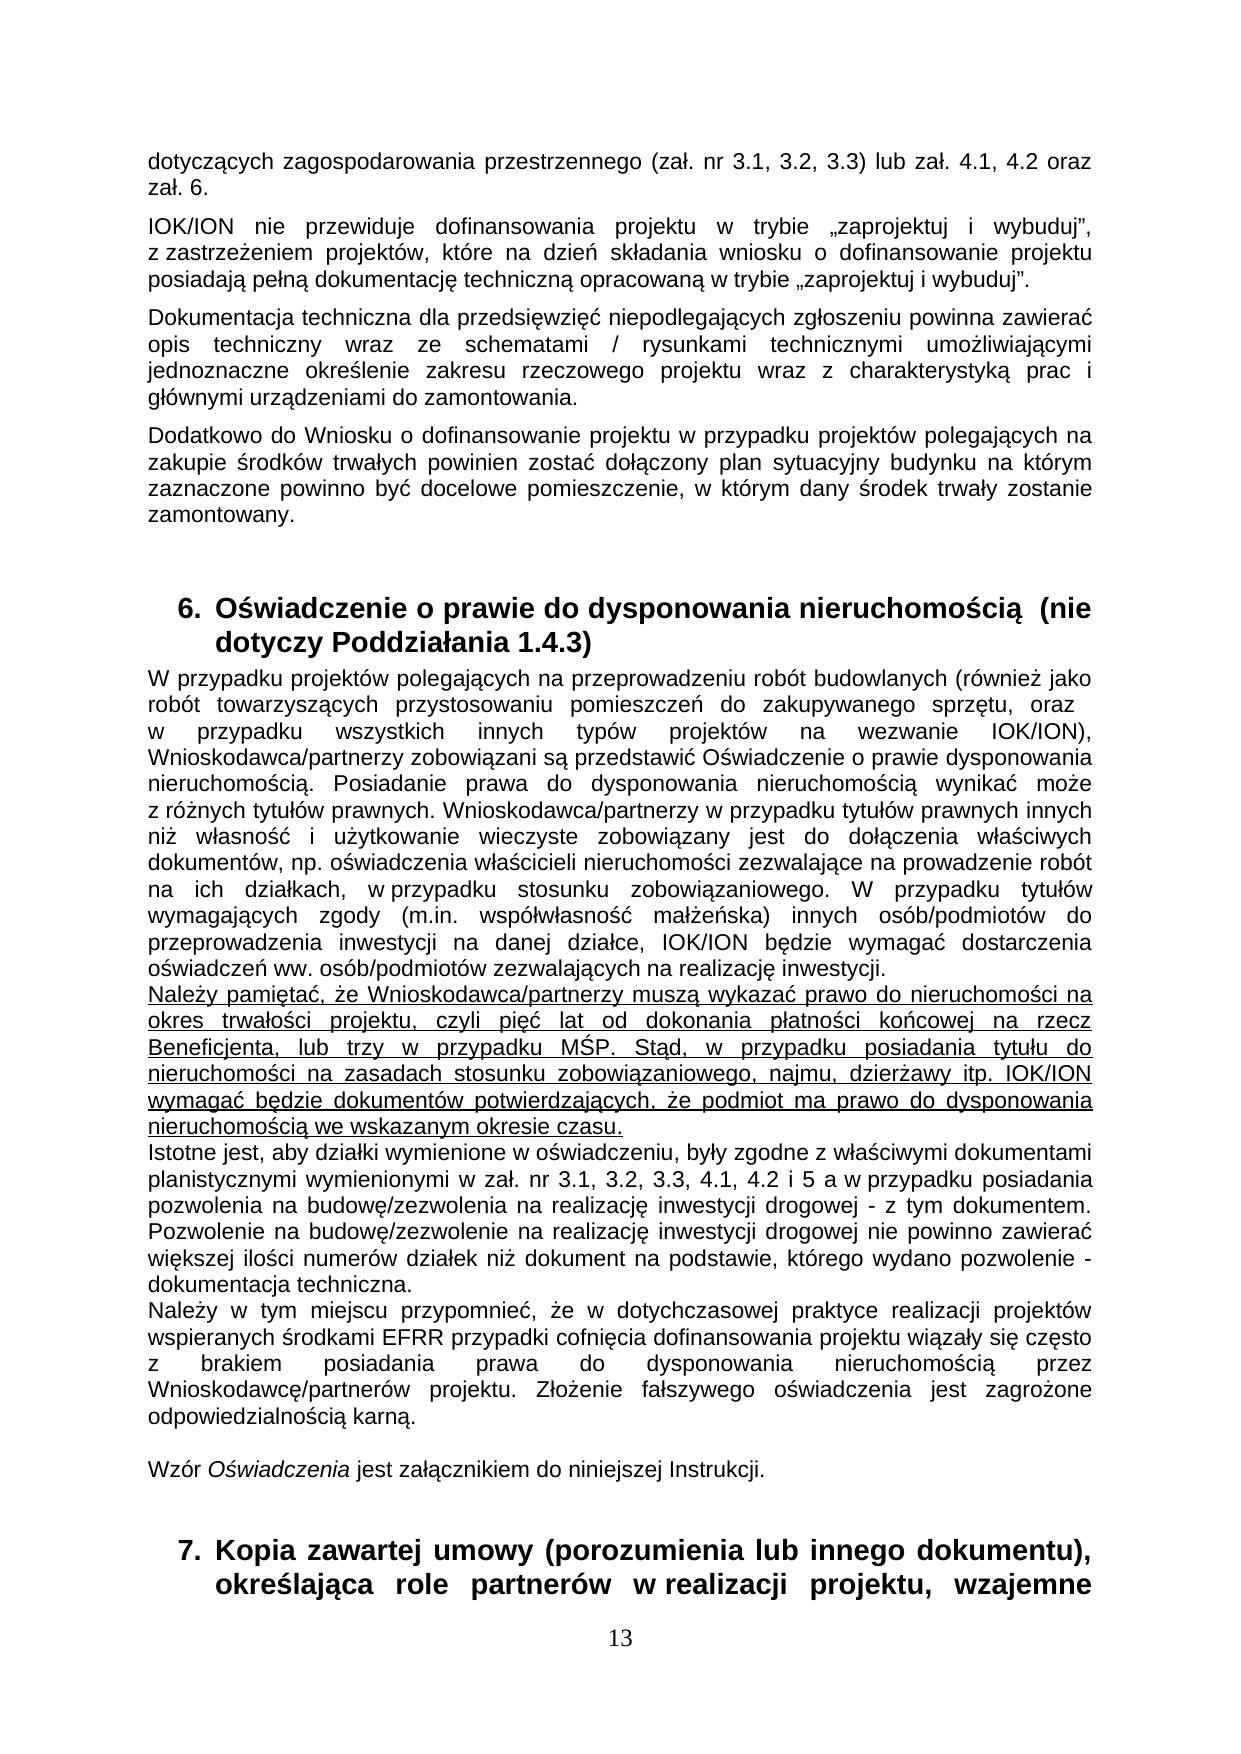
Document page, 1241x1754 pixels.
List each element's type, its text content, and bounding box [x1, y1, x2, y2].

text Należy w tym miejscu przypomnieć, że w dotychczasowej praktyce realizacji projektów wspieranych środkami EFRR przypadki cofnięcia dofinansowania projektu wiązały się często z brakiem posiadania prawa do dysponowania nieruchomością przez Wnioskodawcę/partnerów projektu. Złożenie fałszywego oświadczenia jest zagrożone odpowiedzialnością karną. [148, 1297, 1093, 1429]
text W przypadku projektów polegających na przeprowadzeniu robót budowlanych (również jako robót towarzyszących przystosowaniu pomieszczeń do zakupywanego sprzętu, oraz w przypadku wszystkich innych typów projektów na wezwanie IOK/ION), Wnioskodawca/partnerzy zobowiązani są przedstawić Oświadczenie o prawie dysponowania nieruchomością. Posiadanie prawa do dysponowania nieruchomością wynikać może z różnych tytułów prawnych. Wnioskodawca/partnerzy w przypadku tytułów prawnych innych niż własność i użytkowanie wieczyste zobowiązany jest do dołączenia właściwych dokumentów, np. oświadczenia właścicieli nieruchomości zezwalające na prowadzenie robót na ich działkach, w przypadku stosunku zobowiązaniowego. W przypadku tytułów wymagających zgody (m.in. współwłasność małżeńska) innych osób/podmiotów do przeprowadzenia inwestycji na danej działce, IOK/ION będzie wymagać dostarczenia oświadczeń ww. osób/podmiotów zezwalających na realizację inwestycji. [148, 665, 1093, 981]
text Wzór Oświadczenia jest załącznikiem do niniejszej Instrukcji. [148, 1456, 1093, 1482]
text Dokumentacja techniczna dla przedsięwzięć niepodlegających zgłoszeniu powinna zawierać opis techniczny wraz ze schematami / rysunkami technicznymi umożliwiającymi jednoznaczne określenie zakresu rzeczowego projektu wraz z charakterystyką prac i głównymi urządzeniami do zamontowania. [148, 304, 1093, 410]
text Należy pamiętać, że Wnioskodawca/partnerzy muszą wykazać prawo do nieruchomości na okres trwałości projektu, czyli pięć lat od dokonania płatności końcowej na rzecz Beneficjenta, lub trzy w przypadku MŚP. Stąd, w przypadku posiadania tytułu do nieruchomości na zasadach stosunku zobowiązaniowego, najmu, dzierżawy itp. IOK/ION wymagać będzie dokumentów potwierdzających, że podmiot ma prawo do dysponowania nieruchomością we wskazanym okresie czasu. [148, 1005, 1093, 1057]
text Istotne jest, aby działki wymienione w oświadczeniu, były zgodne z właściwymi dokumentami planistycznymi wymienionymi w zał. nr 3.1, 3.2, 3.3, 4.1, 4.2 i 5 a w przypadku posiadania pozwolenia na budowę/zezwolenia na realizację inwestycji drogowej - z tym dokumentem. Pozwolenie na budowę/zezwolenie na realizację inwestycji drogowej nie powinno zawierać większej ilości numerów działek niż dokument na podstawie, którego wydano pozwolenie - dokumentacja techniczna. [148, 1139, 1093, 1297]
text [148, 148, 1093, 200]
text IOK/ION nie przewiduje dofinansowania projektu w trybie „zaprojektuj i wybuduj”, z zastrzeżeniem projektów, które na dzień składania wniosku o dofinansowanie projektu posiadają pełną dokumentację techniczną opracowaną w trybie „zaprojektuj i wybuduj”. [148, 213, 1093, 292]
text Dodatkowo do Wniosku o dofinansowanie projektu w przypadku projektów polegających na zakupie środków trwałych powinien zostać dołączony plan sytuacyjny budynku na którym zaznaczone powinno być docelowe pomieszczenie, w którym dany środek trwały zostanie zamontowany. [148, 422, 1093, 528]
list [177, 1533, 1093, 1600]
text Należy pamiętać, że Wnioskodawca/partnerzy muszą wykazać prawo do nieruchomości na okres trwałości projektu, czyli pięć lat od dokonania płatności końcowej na rzecz Beneficjenta, lub trzy w przypadku MŚP. Stąd, w przypadku posiadania tytułu do nieruchomości na zasadach stosunku zobowiązaniowego, najmu, dzierżawy itp. IOK/ION wymagać będzie dokumentów potwierdzających, że podmiot ma prawo do dysponowania nieruchomością we wskazanym okresie czasu. [148, 1058, 1093, 1109]
subtitle Oświadczenie o prawie do dysponowania nieruchomością (nie dotyczy Poddziałania 1.4.3) [177, 592, 1093, 659]
